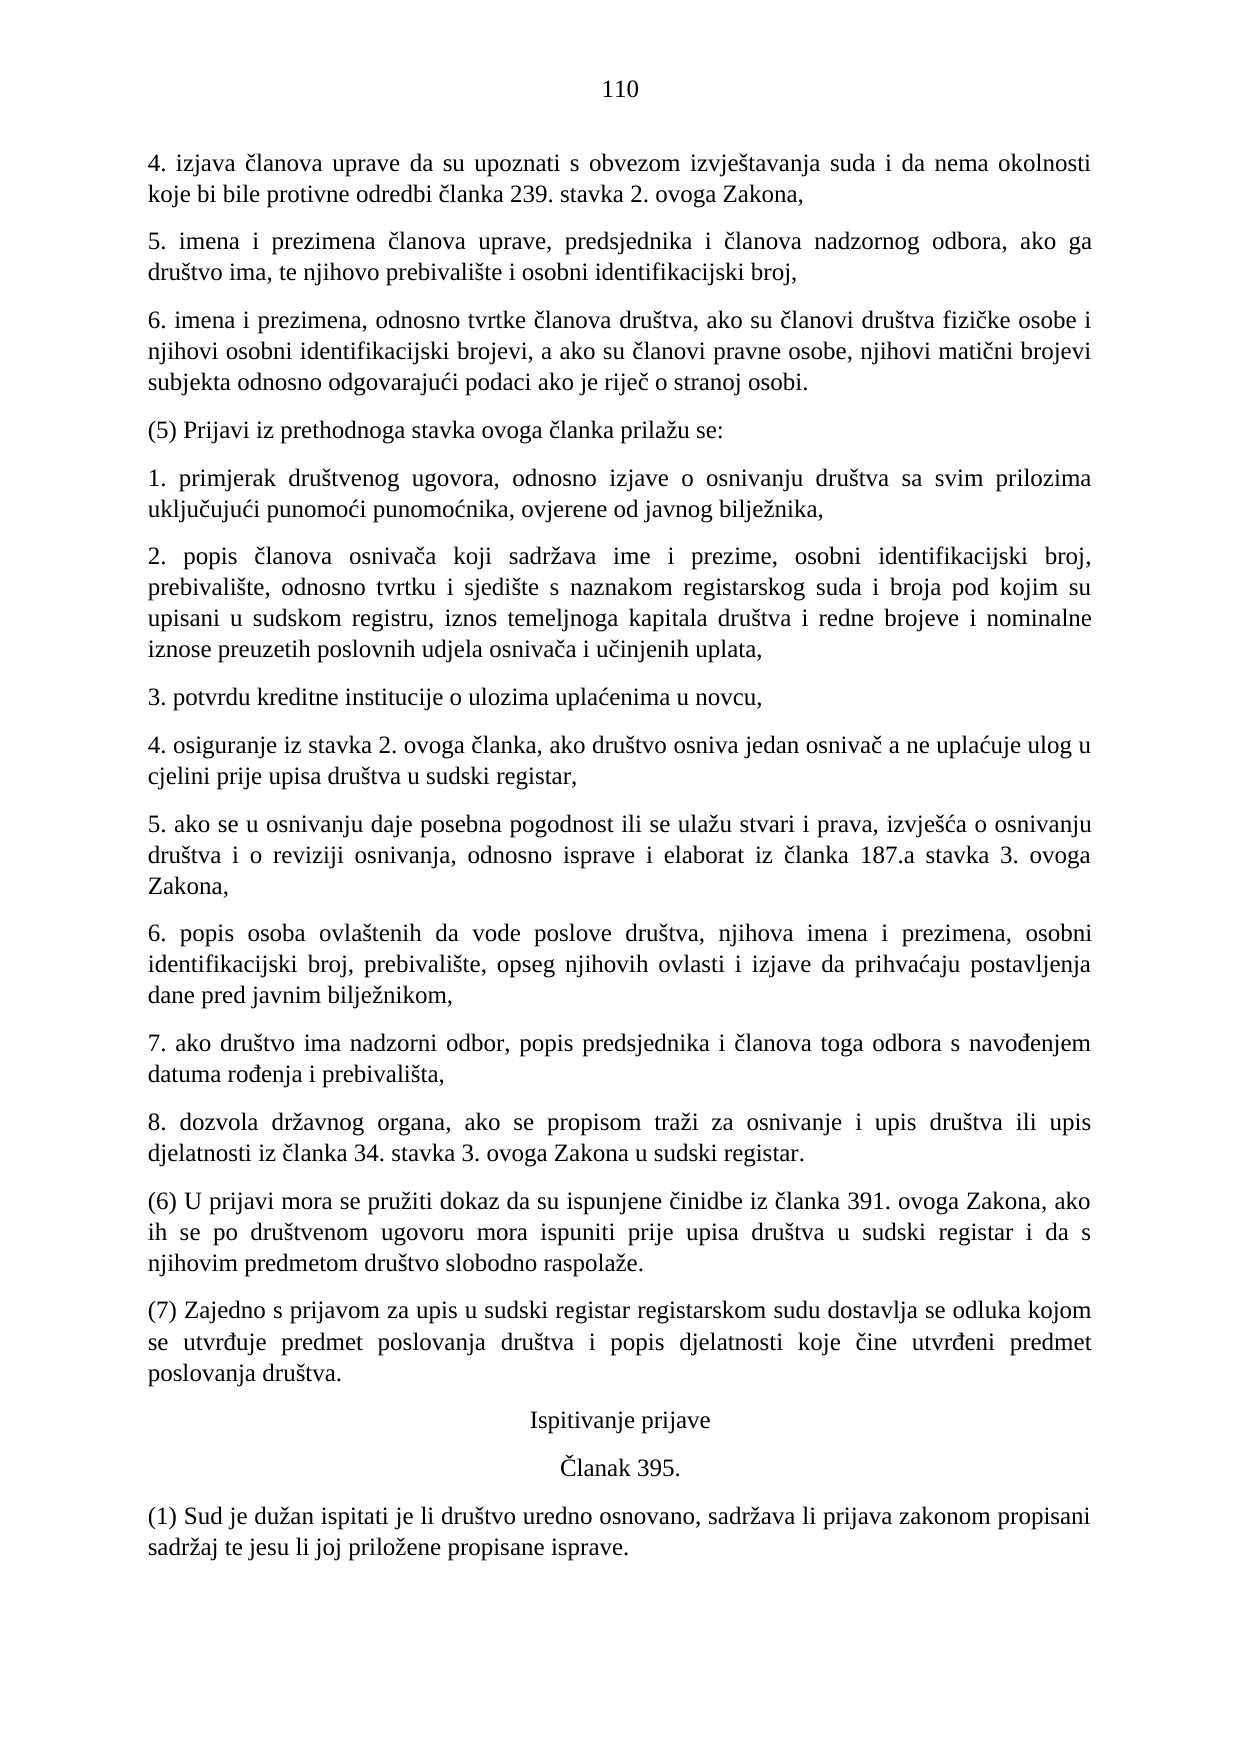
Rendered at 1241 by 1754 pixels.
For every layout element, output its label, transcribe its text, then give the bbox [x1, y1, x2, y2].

text (5) Prijavi iz prethodnoga stavka ovoga članka prilažu se: [148, 415, 1093, 444]
text 5. imena i prezimena članova uprave, predsjednika i članova nadzornog odbora, ako ga društvo ima, te njihovo prebivalište i osobni identifikacijski broj, [148, 226, 1093, 286]
text 3. potvrdu kreditne institucije o ulozima uplaćenima u novcu, [148, 682, 1093, 711]
text (1) Sud je dužan ispitati je li društvo uredno osnovano, sadržava li prijava zakonom propisani sadržaj te jesu li joj priložene propisane isprave. [148, 1501, 1093, 1561]
text 8. dozvola državnog organa, ako se propisom traži za osnivanje i upis društva ili upis djelatnosti iz članka 34. stavka 3. ovoga Zakona u sudski registar. [148, 1107, 1093, 1167]
text (6) U prijavi mora se pružiti dokaz da su ispunjene činidbe iz članka 391. ovoga Zakona, ako ih se po društvenom ugovoru mora ispuniti prije upisa društva u sudski registar i da s njihovim predmetom društvo slobodno raspolaže. [148, 1186, 1093, 1277]
text 4. izjava članova uprave da su upoznati s obvezom izvještavanja suda i da nema okolnosti koje bi bile protivne odredbi članka 239. stavka 2. ovoga Zakona, [148, 148, 1093, 207]
text 4. osiguranje iz stavka 2. ovoga članka, ako društvo osniva jedan osnivač a ne uplaćuje ulog u cjelini prije upisa društva u sudski registar, [148, 730, 1093, 790]
text (7) Zajedno s prijavom za upis u sudski registar registarskom sudu dostavlja se odluka kojom se utvrđuje predmet poslovanja društva i popis djelatnosti koje čine utvrđeni predmet poslovanja društva. [148, 1296, 1093, 1386]
text 2. popis članova osnivača koji sadržava ime i prezime, osobni identifikacijski broj, prebivalište, odnosno tvrtku i sjedište s naznakom registarskog suda i broja pod kojim su upisani u sudskom registru, iznos temeljnoga kapitala društva i redne brojeve i nominalne iznose preuzetih poslovnih udjela osnivača i učinjenih uplata, [148, 541, 1093, 663]
text 1. primjerak društvenog ugovora, odnosno izjave o osnivanju društva sa svim prilozima uključujući punomoći punomoćnika, ovjerene od javnog bilježnika, [148, 463, 1093, 522]
text Članak 395. [148, 1453, 1093, 1482]
text 6. imena i prezimena, odnosno tvrtke članova društva, ako su članovi društva fizičke osobe i njihovi osobni identifikacijski brojevi, a ako su članovi pravne osobe, njihovi matični brojevi subjekta odnosno odgovarajući podaci ako je riječ o stranoj osobi. [148, 305, 1093, 396]
text 5. ako se u osnivanju daje posebna pogodnost ili se ulažu stvari i prava, izvješća o osnivanju društva i o reviziji osnivanja, odnosno isprave i elaborat iz članka 187.a stavka 3. ovoga Zakona, [148, 809, 1093, 899]
text 6. popis osoba ovlaštenih da vode poslove društva, njihova imena i prezimena, osobni identifikacijski broj, prebivalište, opseg njihovih ovlasti i izjave da prihvaćaju postavljenja dane pred javnim bilježnikom, [148, 918, 1093, 1009]
text 7. ako društvo ima nadzorni odbor, popis predsjednika i članova toga odbora s navođenjem datuma rođenja i prebivališta, [148, 1028, 1093, 1088]
text Ispitivanje prijave [148, 1405, 1093, 1434]
